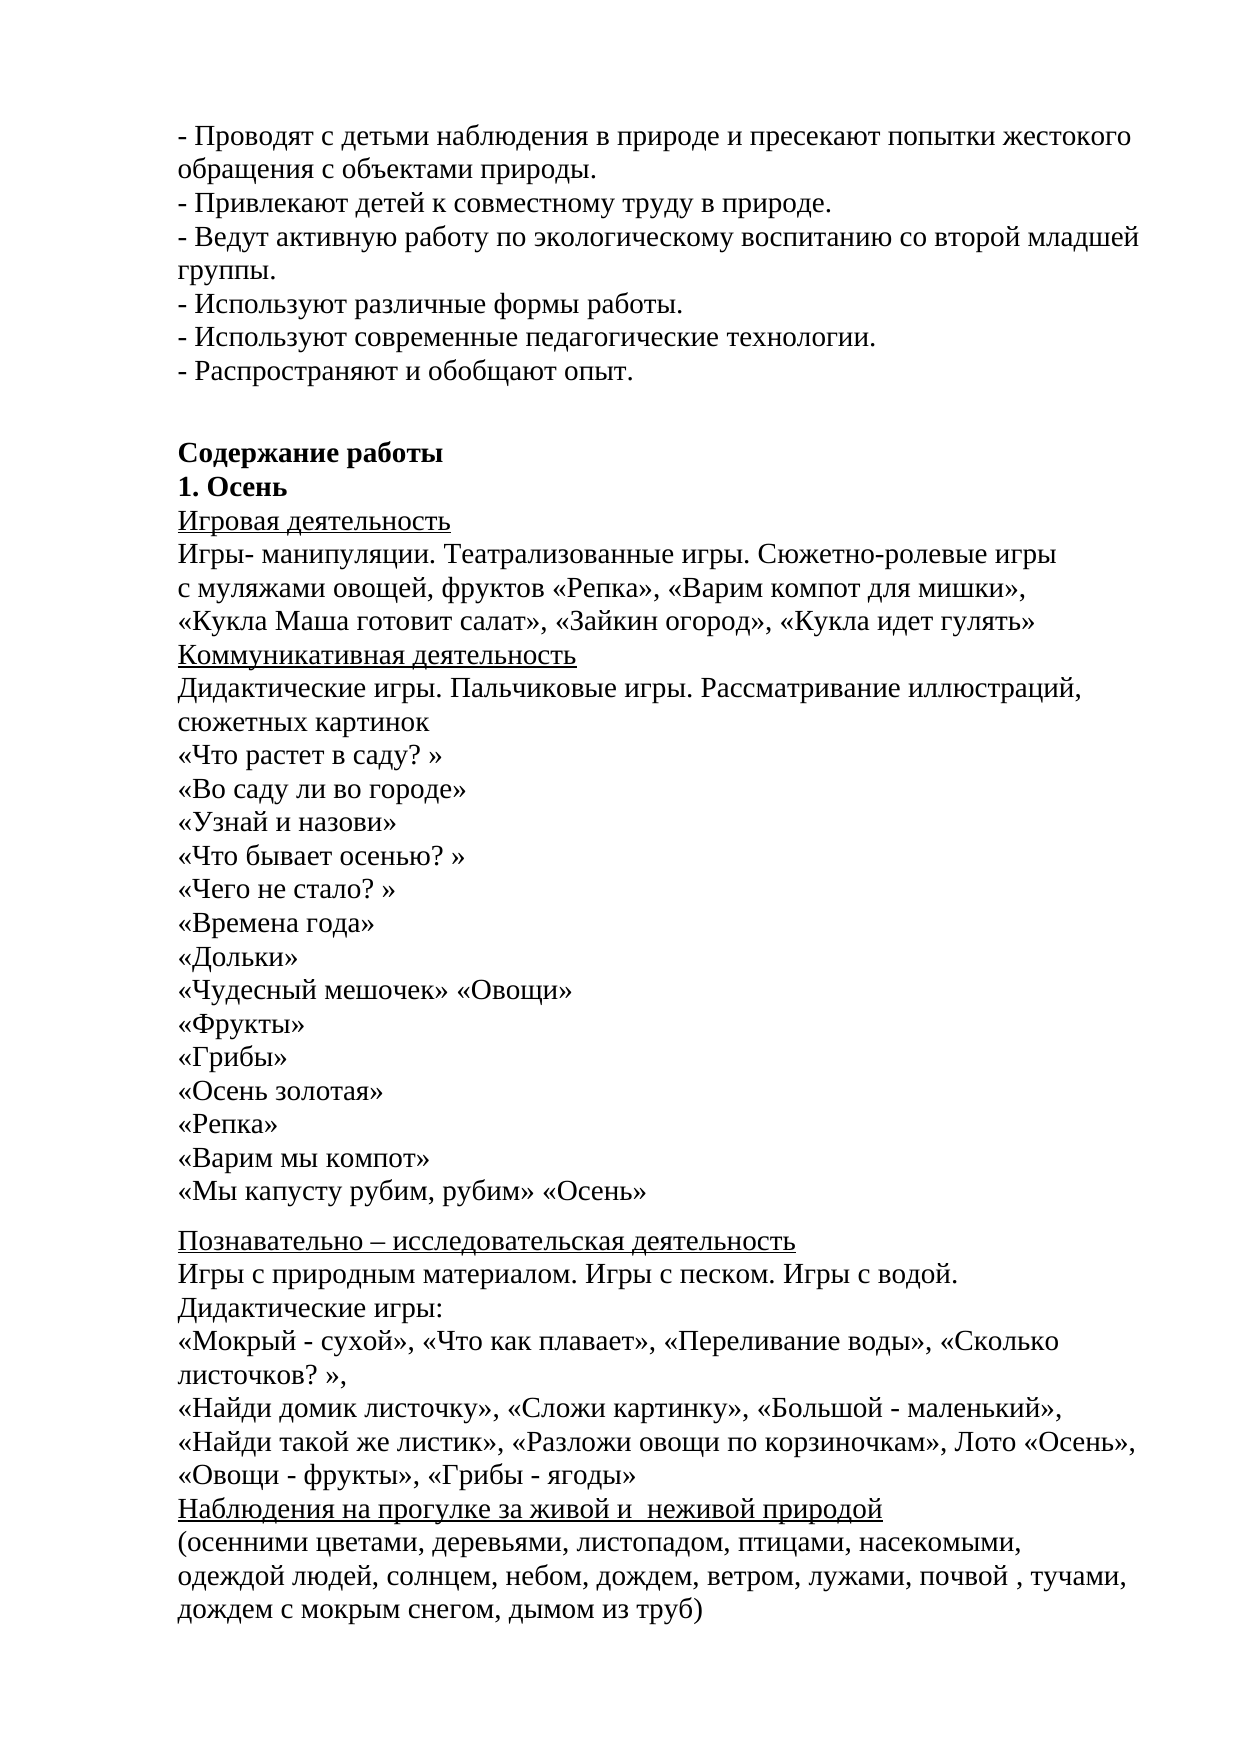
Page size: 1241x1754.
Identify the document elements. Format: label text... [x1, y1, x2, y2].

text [177, 118, 1152, 386]
text Содержание работы 1. Осень Игровая деятельность Игры- манипуляции. Театрализованные игры. Сюжетно-ролевые игры с муляжами овощей, фруктов «Репка», «Варим компот для мишки», «Кукла Маша готовит салат», «Зайкин огород», «Кукла идет гулять» Коммуникативная деятельность Дидактические игры. Пальчиковые игры. Рассматривание иллюстраций, сюжетных картинок «Что растет в саду? » «Во саду ли во городе» «Узнай и назови» «Что бывает осенью? » «Чего не стало? » «Времена года» «Дольки» «Чудесный мешочек» «Овощи» «Фрукты» «Грибы» «Осень золотая» «Репка» «Варим мы компот» «Мы капусту рубим, рубим» «Осень» [177, 402, 1152, 1207]
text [177, 1223, 1152, 1625]
